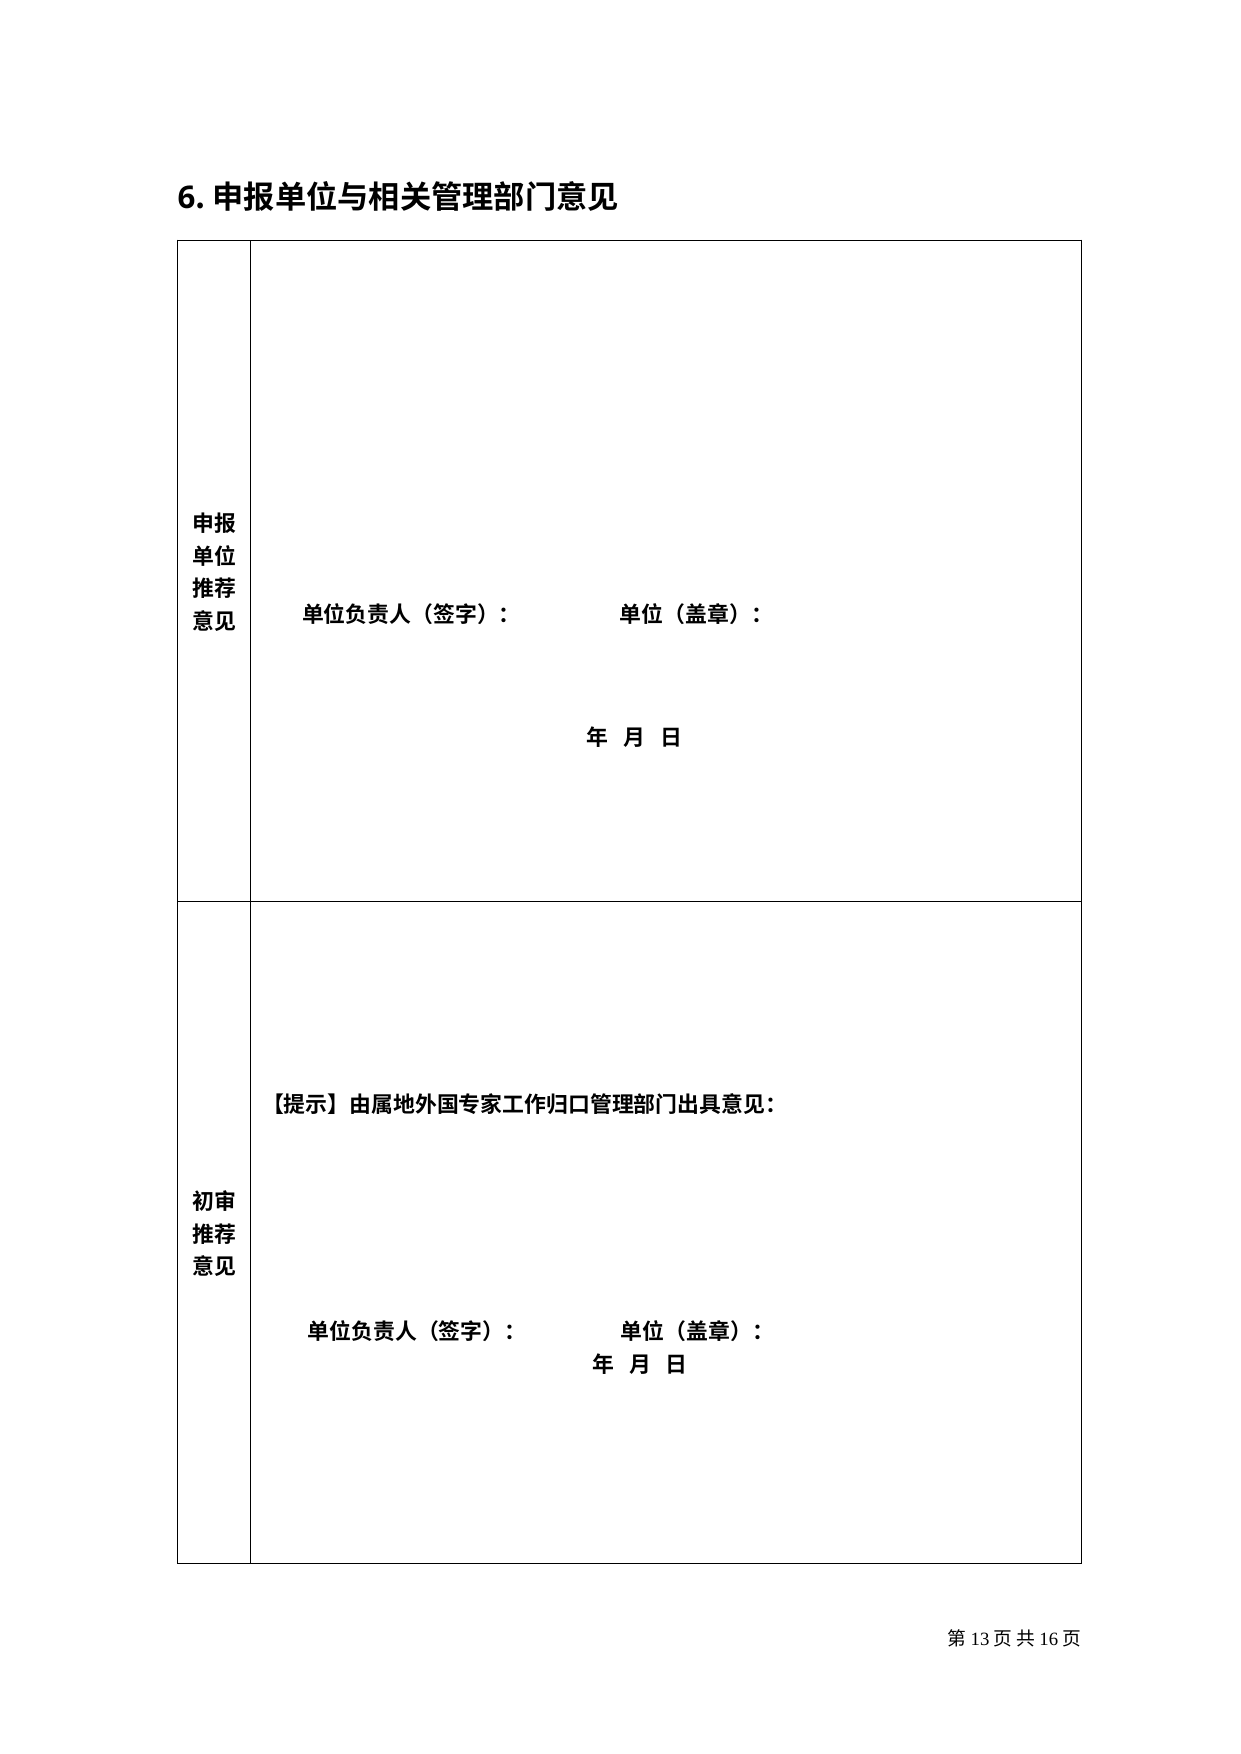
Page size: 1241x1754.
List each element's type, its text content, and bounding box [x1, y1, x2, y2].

table_cell 初审推荐意见 [178, 902, 250, 1563]
table_header 申报单位推荐意见 [178, 241, 250, 901]
table_header 单位负责人（签字）： 单位（盖章）： 年 月 日 [251, 241, 1081, 901]
text 6. 申报单位与相关管理部门意见 [177, 162, 1081, 227]
table_cell 【提示】由属地外国专家工作归口管理部门出具意见： 单位负责人（签字）： 单位（盖章）： 年 月 日 [251, 902, 1081, 1563]
